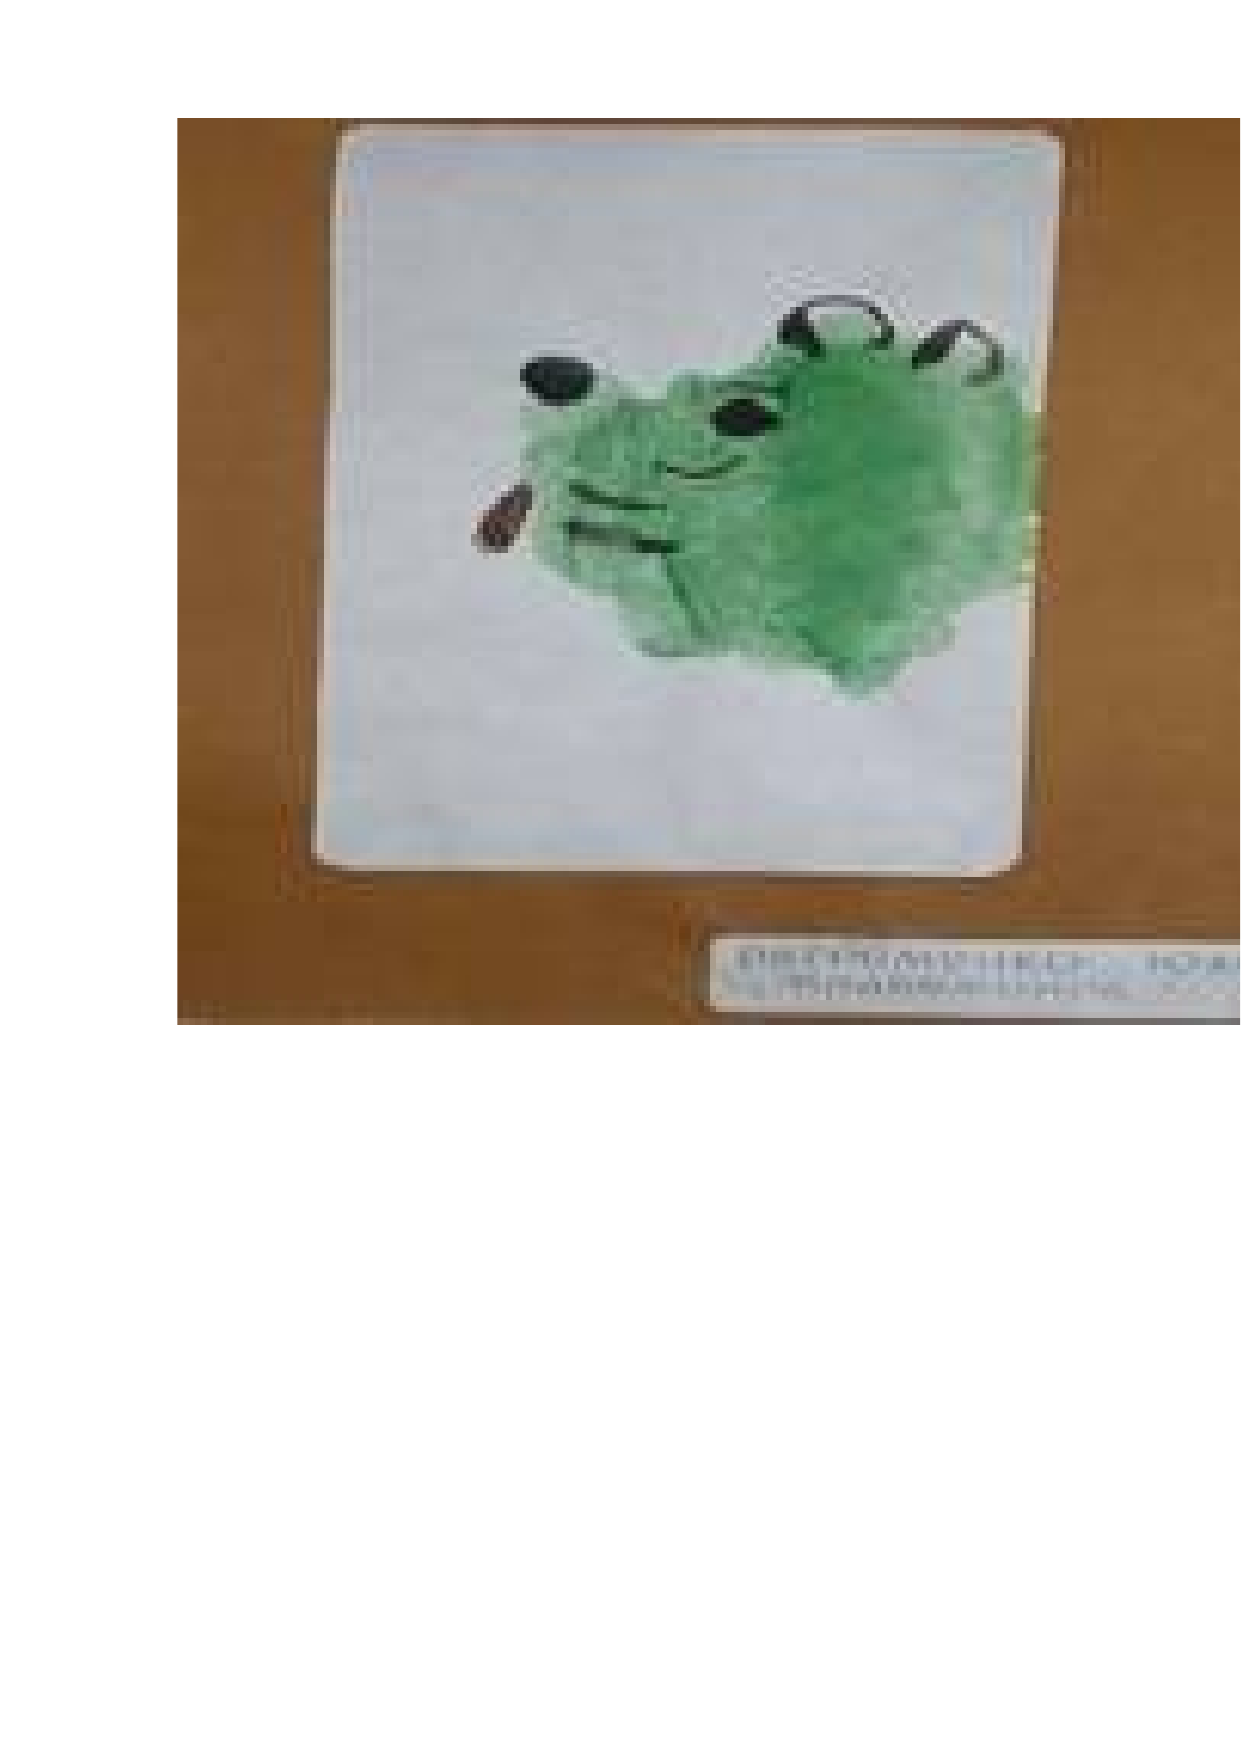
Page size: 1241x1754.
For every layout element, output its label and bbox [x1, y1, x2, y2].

picture [177, 118, 1241, 1025]
